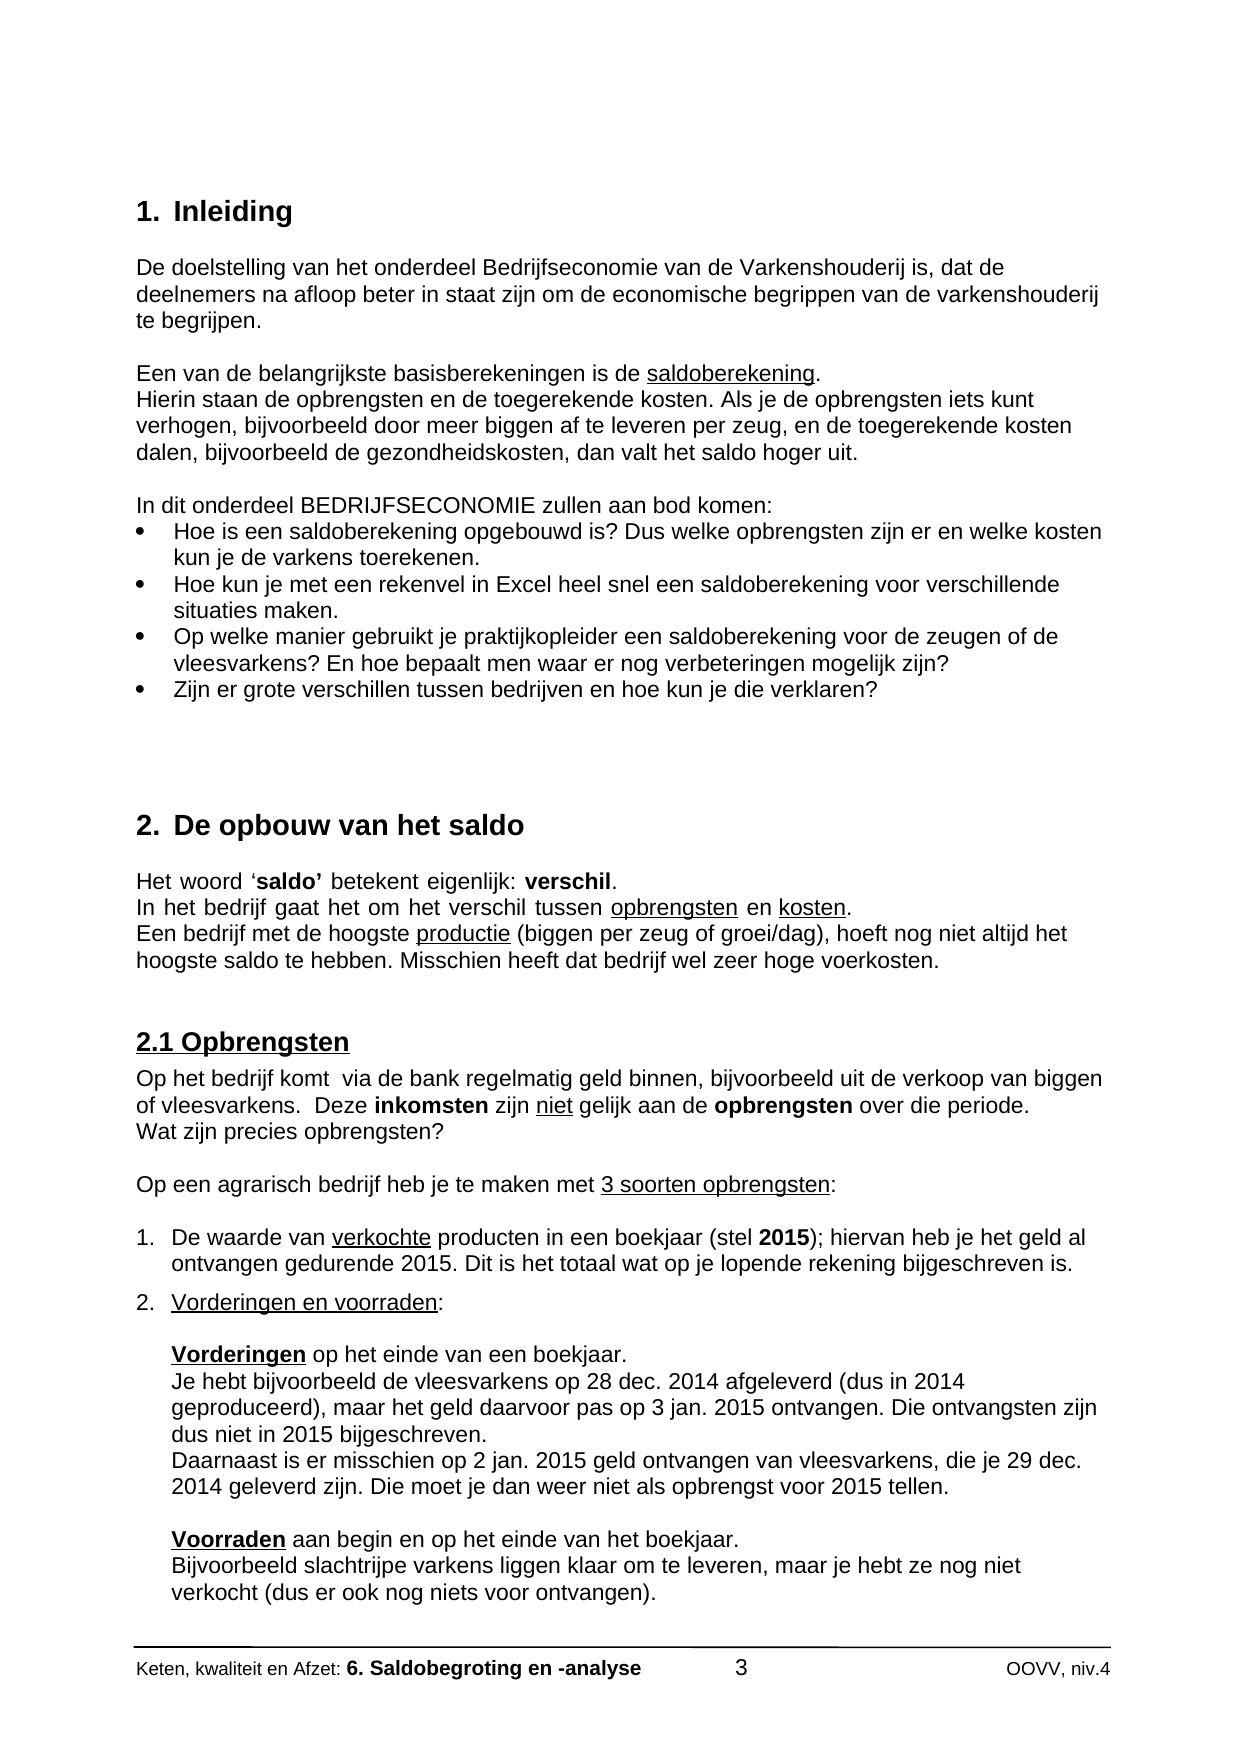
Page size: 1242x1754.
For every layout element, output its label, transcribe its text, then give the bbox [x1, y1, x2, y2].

text In het bedrijf gaat het om het verschil tussen opbrengsten en kosten. [136, 894, 1106, 920]
text In dit onderdeel BEDRIJFSECONOMIE zullen aan bod komen: [136, 492, 1106, 518]
list De opbouw van het saldo [136, 808, 1106, 841]
text Op een agrarisch bedrijf heb je te maken met 3 soorten opbrengsten: [136, 1171, 1106, 1197]
text Op het bedrijf komt via de bank regelmatig geld binnen, bijvoorbeeld uit de verkoop van biggen of vleesvarkens. Deze inkomsten zijn niet gelijk aan de opbrengsten over die periode. [136, 1065, 1106, 1118]
list Op welke manier gebruikt je praktijkopleider een saldoberekening voor de zeugen of de vleesvarkens? En hoe bepaalt men waar er nog verbeteringen mogelijk zijn? [136, 623, 1106, 676]
text Een bedrijf met de hoogste productie (biggen per zeug of groei/dag), hoeft nog niet altijd het hoogste saldo te hebben. Misschien heeft dat bedrijf wel zeer hoge voerkosten. [136, 920, 1106, 973]
text De doelstelling van het onderdeel Bedrijfseconomie van de Varkenshouderij is, dat de deelnemers na afloop beter in staat zijn om de economische begrippen van de varkenshouderij te begrijpen. [136, 254, 1106, 333]
list De waarde van verkochte producten in een boekjaar (stel 2015); hiervan heb je het geld al ontvangen gedurende 2015. Dit is het totaal wat op je lopende rekening bijgeschreven is. [136, 1223, 1106, 1276]
list Hoe is een saldoberekening opgebouwd is? Dus welke opbrengsten zijn er en welke kosten kun je de varkens toerekenen. [136, 518, 1106, 571]
list Vorderingen en voorraden: Vorderingen op het einde van een boekjaar. Je hebt bijvoorbeeld de vleesvarkens op 28 dec. 2014 afgeleverd (dus in 2014 geproduceerd), maar het geld daarvoor pas op 3 jan. 2015 ontvangen. Die ontvangsten zijn dus niet in 2015 bijgeschreven. Daarnaast is er misschien op 2 jan. 2015 geld ontvangen van vleesvarkens, die je 29 dec. 2014 geleverd zijn. Die moet je dan weer niet als opbrengst voor 2015 tellen. Voorraden aan begin en op het einde van het boekjaar. Bijvoorbeeld slachtrijpe varkens liggen klaar om te leveren, maar je hebt ze nog niet verkocht (dus er ook nog niets voor ontvangen). [136, 1289, 1106, 1605]
list Hoe kun je met een rekenvel in Excel heel snel een saldoberekening voor verschillende situaties maken. [136, 571, 1106, 623]
text Het woord ‘saldo’ betekent eigenlijk: verschil. [136, 868, 1106, 894]
text Een van de belangrijkste basisberekeningen is de saldoberekening. [136, 360, 1106, 386]
list Inleiding [136, 194, 1106, 228]
list Zijn er grote verschillen tussen bedrijven en hoe kun je die verklaren? [136, 676, 1106, 702]
text Wat zijn precies opbrengsten? [136, 1118, 1106, 1144]
text Hierin staan de opbrengsten en de toegerekende kosten. Als je de opbrengsten iets kunt verhogen, bijvoorbeeld door meer biggen af te leveren per zeug, en de toegerekende kosten dalen, bijvoorbeeld de gezondheidskosten, dan valt het saldo hoger uit. [136, 386, 1106, 465]
subtitle 2.1 Opbrengsten [136, 1026, 1106, 1057]
